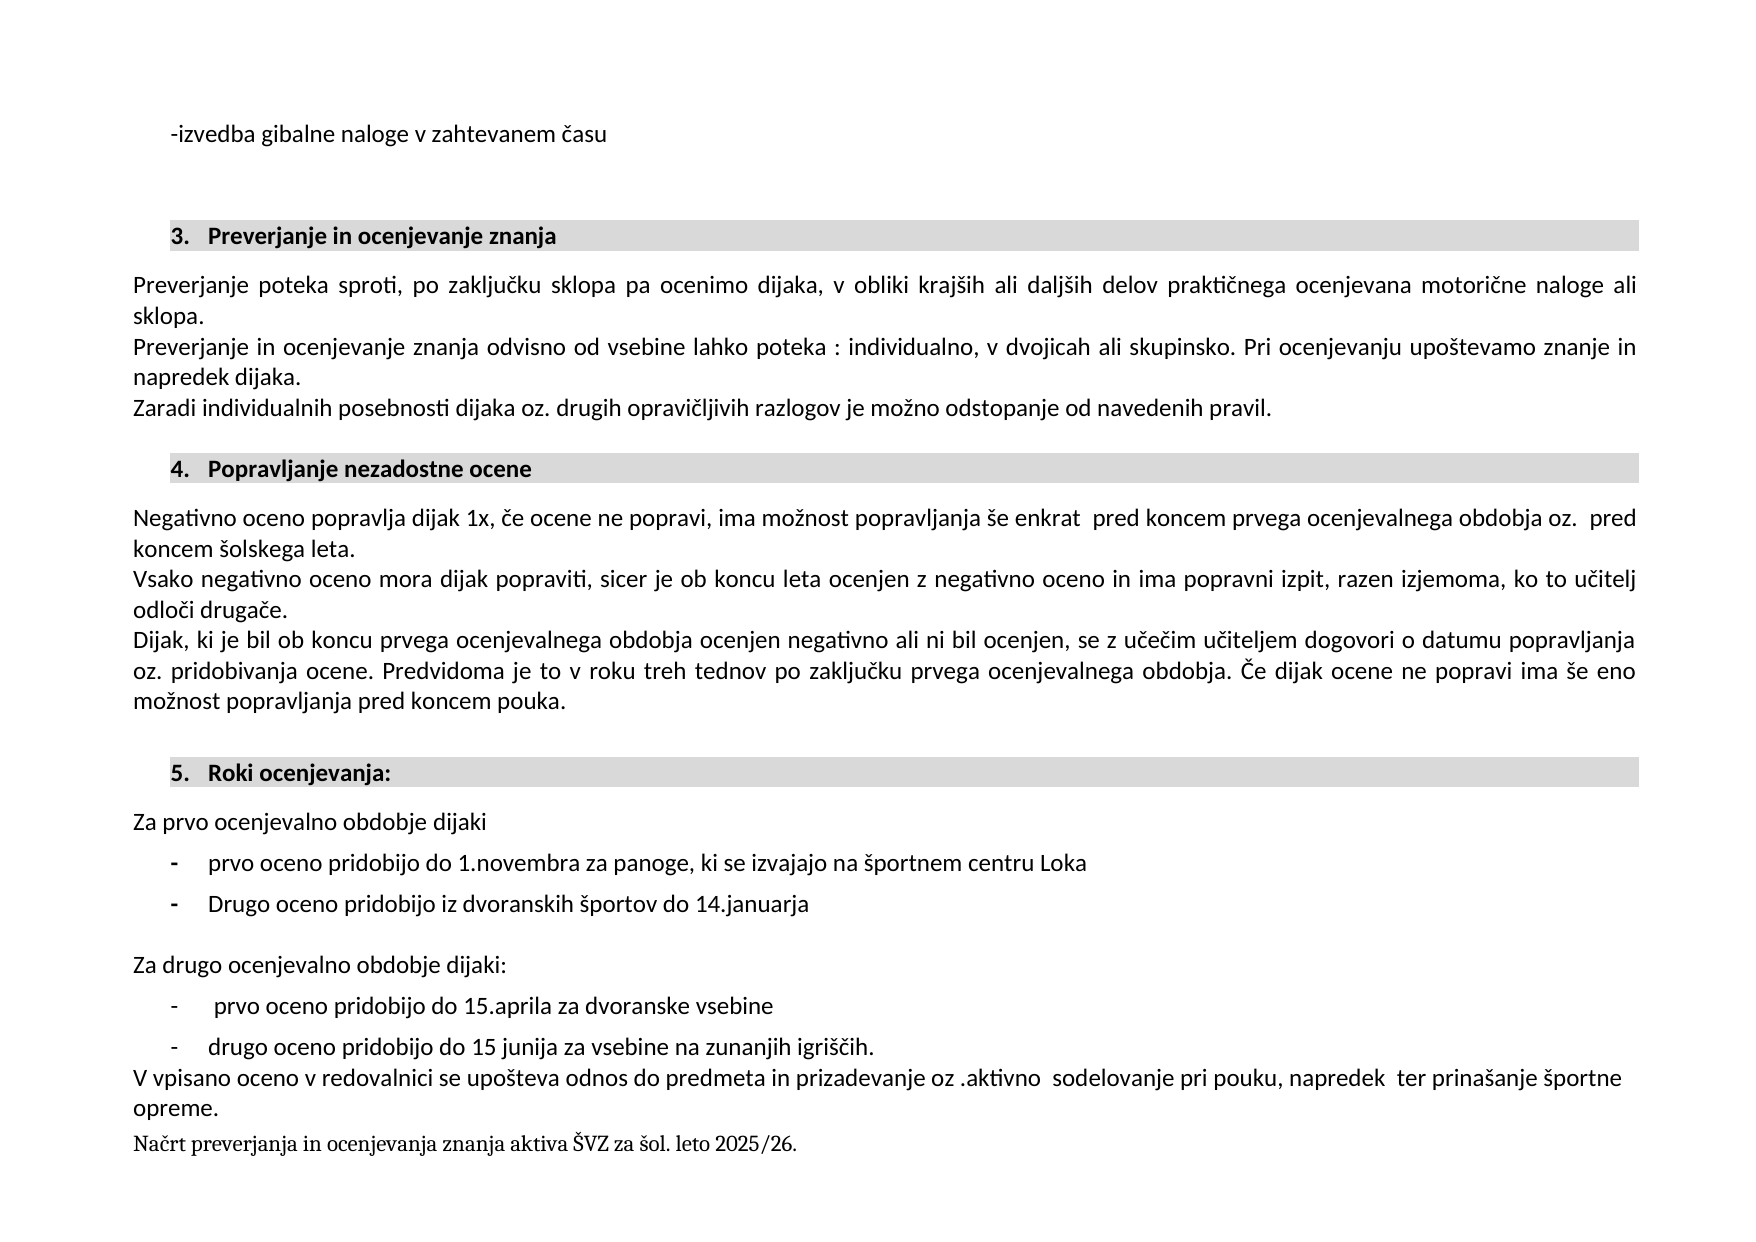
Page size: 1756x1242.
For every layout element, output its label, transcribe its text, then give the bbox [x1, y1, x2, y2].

list Roki ocenjevanja: [170, 757, 1639, 787]
text Dijak, ki je bil ob koncu prvega ocenjevalnega obdobja ocenjen negativno ali ni bil ocenjen, se z učečim učiteljem dogovori o datumu popravljanja oz. pridobivanja ocene. Predvidoma je to v roku treh tednov po zaključku prvega ocenjevalnega obdobja. Če dijak ocene ne popravi ima še eno možnost popravljanja pred koncem pouka. [133, 624, 1639, 716]
text Vsako negativno oceno mora dijak popraviti, sicer je ob koncu leta ocenjen z negativno oceno in ima popravni izpit, razen izjemoma, ko to učitelj odloči drugače. [133, 563, 1639, 624]
text Preverjanje in ocenjevanje znanja odvisno od vsebine lahko poteka : individualno, v dvojicah ali skupinsko. Pri ocenjevanju upoštevamo znanje in napredek dijaka. [133, 331, 1639, 392]
text Za drugo ocenjevalno obdobje dijaki: [133, 949, 1639, 980]
list Popravljanje nezadostne ocene [170, 453, 1639, 483]
list -izvedba gibalne naloge v zahtevanem času [170, 118, 1639, 149]
text Negativno oceno popravlja dijak 1x, če ocene ne popravi, ima možnost popravljanja še enkrat pred koncem prvega ocenjevalnega obdobja oz. pred koncem šolskega leta. [133, 502, 1639, 563]
text Preverjanje poteka sproti, po zaključku sklopa pa ocenimo dijaka, v obliki krajših ali daljših delov praktičnega ocenjevana motorične naloge ali sklopa. [133, 270, 1639, 331]
list drugo oceno pridobijo do 15 junija za vsebine na zunanjih igriščih. [170, 1031, 1639, 1062]
text V vpisano oceno v redovalnici se upošteva odnos do predmeta in prizadevanje oz .aktivno sodelovanje pri pouku, napredek ter prinašanje športne opreme. [133, 1062, 1639, 1123]
list prvo oceno pridobijo do 1.novembra za panoge, ki se izvajajo na športnem centru Loka [170, 847, 1639, 878]
text Zaradi individualnih posebnosti dijaka oz. drugih opravičljivih razlogov je možno odstopanje od navedenih pravil. [133, 392, 1639, 422]
text Za prvo ocenjevalno obdobje dijaki [133, 807, 1639, 837]
list Drugo oceno pridobijo iz dvoranskih športov do 14.januarja [170, 888, 1639, 919]
list prvo oceno pridobijo do 15.aprila za dvoranske vsebine [170, 990, 1639, 1021]
list Preverjanje in ocenjevanje znanja [170, 220, 1639, 251]
